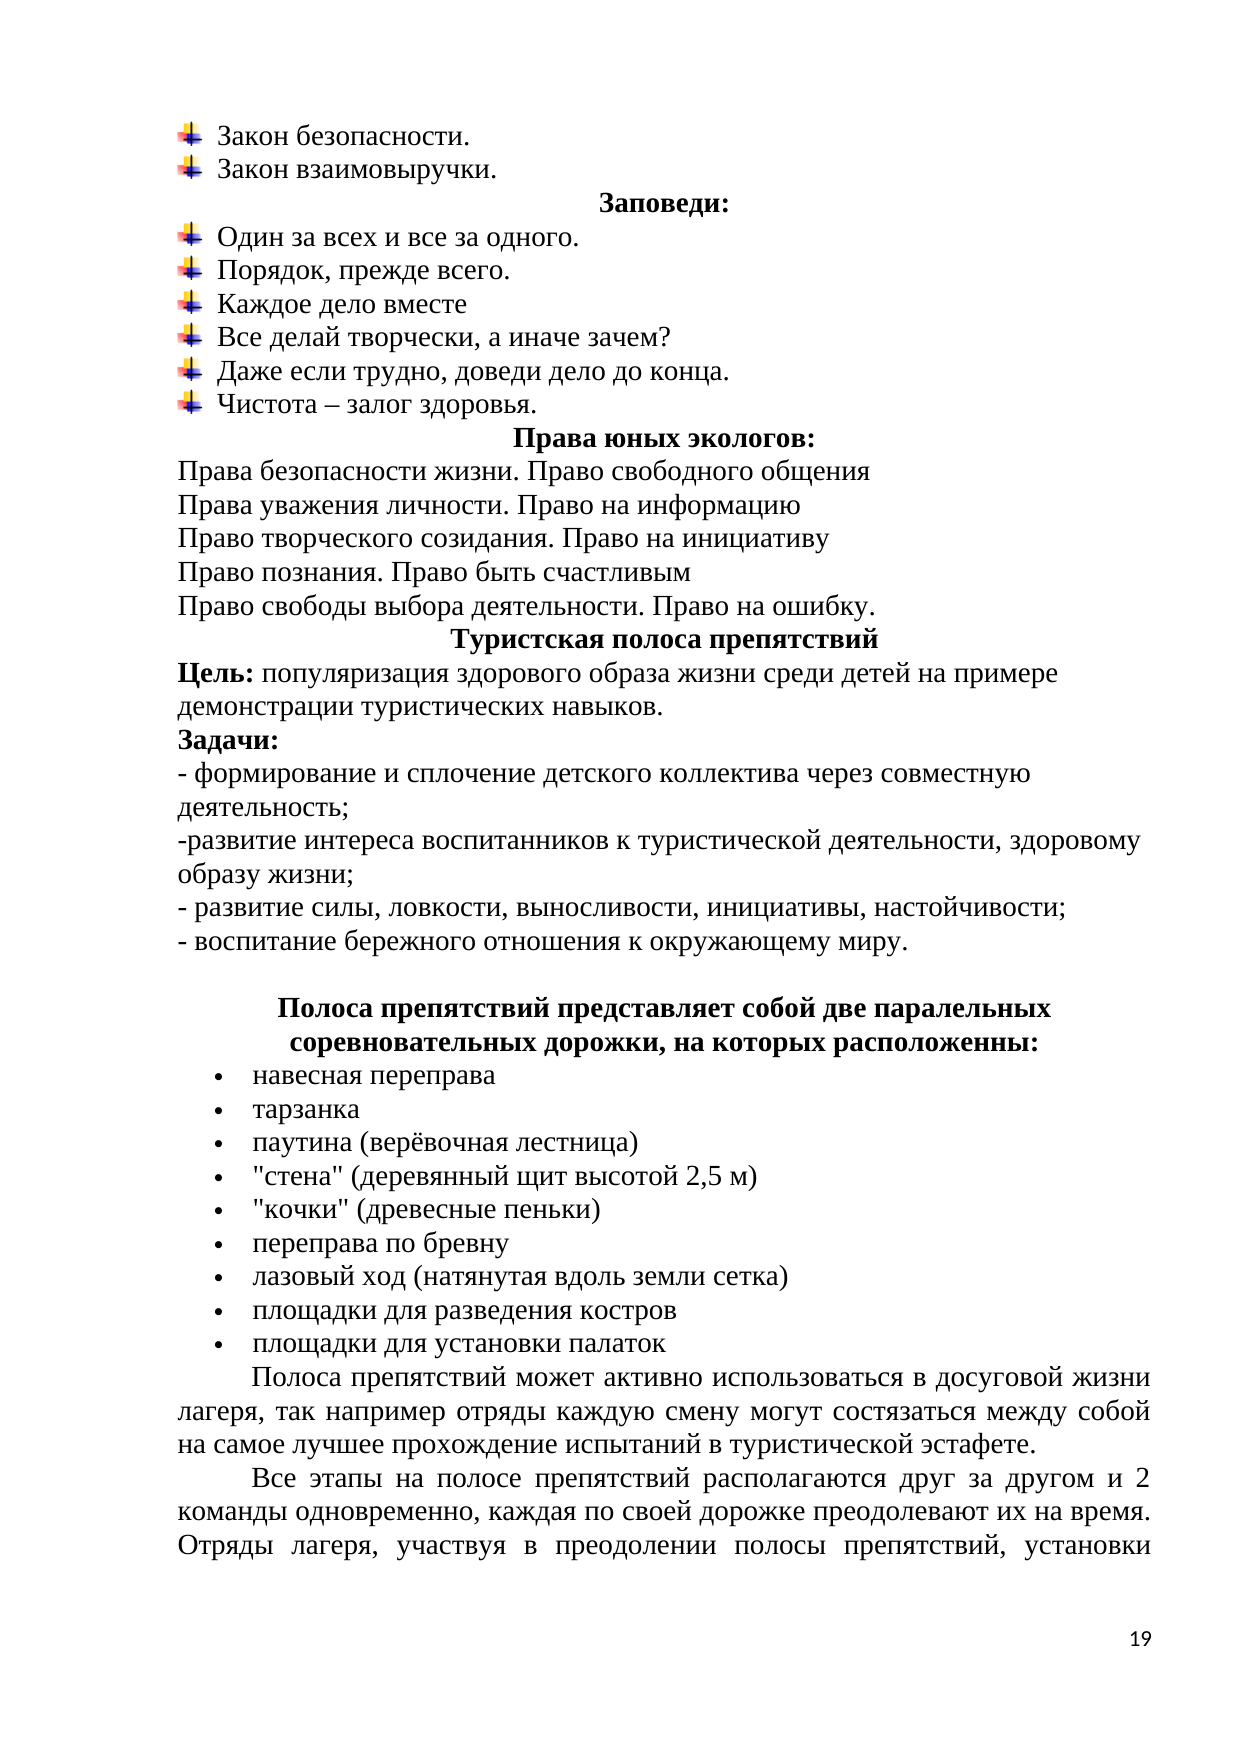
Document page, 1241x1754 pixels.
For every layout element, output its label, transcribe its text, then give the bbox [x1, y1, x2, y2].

text Право творческого созидания. Право на инициативу [177, 521, 1152, 554]
picture [177, 153, 203, 179]
text Каждое дело вместе [177, 286, 1152, 319]
list "стена" (деревянный щит высотой 2,5 м) [215, 1158, 1152, 1191]
list навесная переправа [215, 1057, 1152, 1091]
list "кочки" (древесные пеньки) [215, 1191, 1152, 1225]
list тарзанка [215, 1091, 1152, 1124]
text Закон взаимовыручки. [177, 152, 1152, 185]
text Полоса препятствий представляет собой две паралельных соревновательных дорожки, на которых расположенны: [177, 990, 1152, 1057]
text Порядок, прежде всего. [177, 252, 1152, 286]
text - развитие силы, ловкости, выносливости, инициативы, настойчивости; [177, 889, 1152, 923]
text Права юных экологов: [177, 420, 1152, 453]
text Право свободы выбора деятельности. Право на ошибку. [177, 588, 1152, 621]
text - формирование и сплочение детского коллектива через совместную деятельность; [177, 755, 1152, 822]
picture [177, 355, 203, 381]
picture [177, 288, 203, 314]
text Один за всех и все за одного. [177, 219, 1152, 252]
picture [177, 221, 203, 246]
text Туристская полоса препятствий [177, 621, 1152, 655]
text Все делай творчески, а иначе зачем? [177, 319, 1152, 353]
text -развитие интереса воспитанников к туристической деятельности, здоровому образу жизни; [177, 822, 1152, 889]
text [177, 1460, 1152, 1560]
text Заповеди: [177, 185, 1152, 219]
picture [177, 254, 203, 280]
text Даже если трудно, доведи дело до конца. [177, 353, 1152, 386]
text Полоса препятствий может активно использоваться в досуговой жизни лагеря, так например отряды каждую смену могут состязаться между собой на самое лучшее прохождение испытаний в туристической эстафете. [177, 1359, 1152, 1460]
text Задачи: [177, 722, 1152, 755]
text Права уважения личности. Право на информацию [177, 487, 1152, 521]
text - воспитание бережного отношения к окружающему миру. [177, 923, 1152, 957]
text Закон безопасности. [177, 118, 1152, 152]
text Чистота – залог здоровья. [177, 386, 1152, 420]
text Право познания. Право быть счастливым [177, 554, 1152, 588]
list переправа по бревну [215, 1225, 1152, 1258]
picture [177, 388, 203, 414]
picture [177, 120, 203, 146]
list лазовый ход (натянутая вдоль земли сетка) [215, 1258, 1152, 1292]
text Цель: популяризация здорового образа жизни среди детей на примере демонстрации туристических навыков. [177, 655, 1152, 722]
list паутина (верёвочная лестница) [215, 1124, 1152, 1158]
list площадки для установки палаток [215, 1326, 1152, 1359]
list площадки для разведения костров [215, 1292, 1152, 1326]
text Права безопасности жизни. Право свободного общения [177, 453, 1152, 487]
picture [177, 321, 203, 347]
